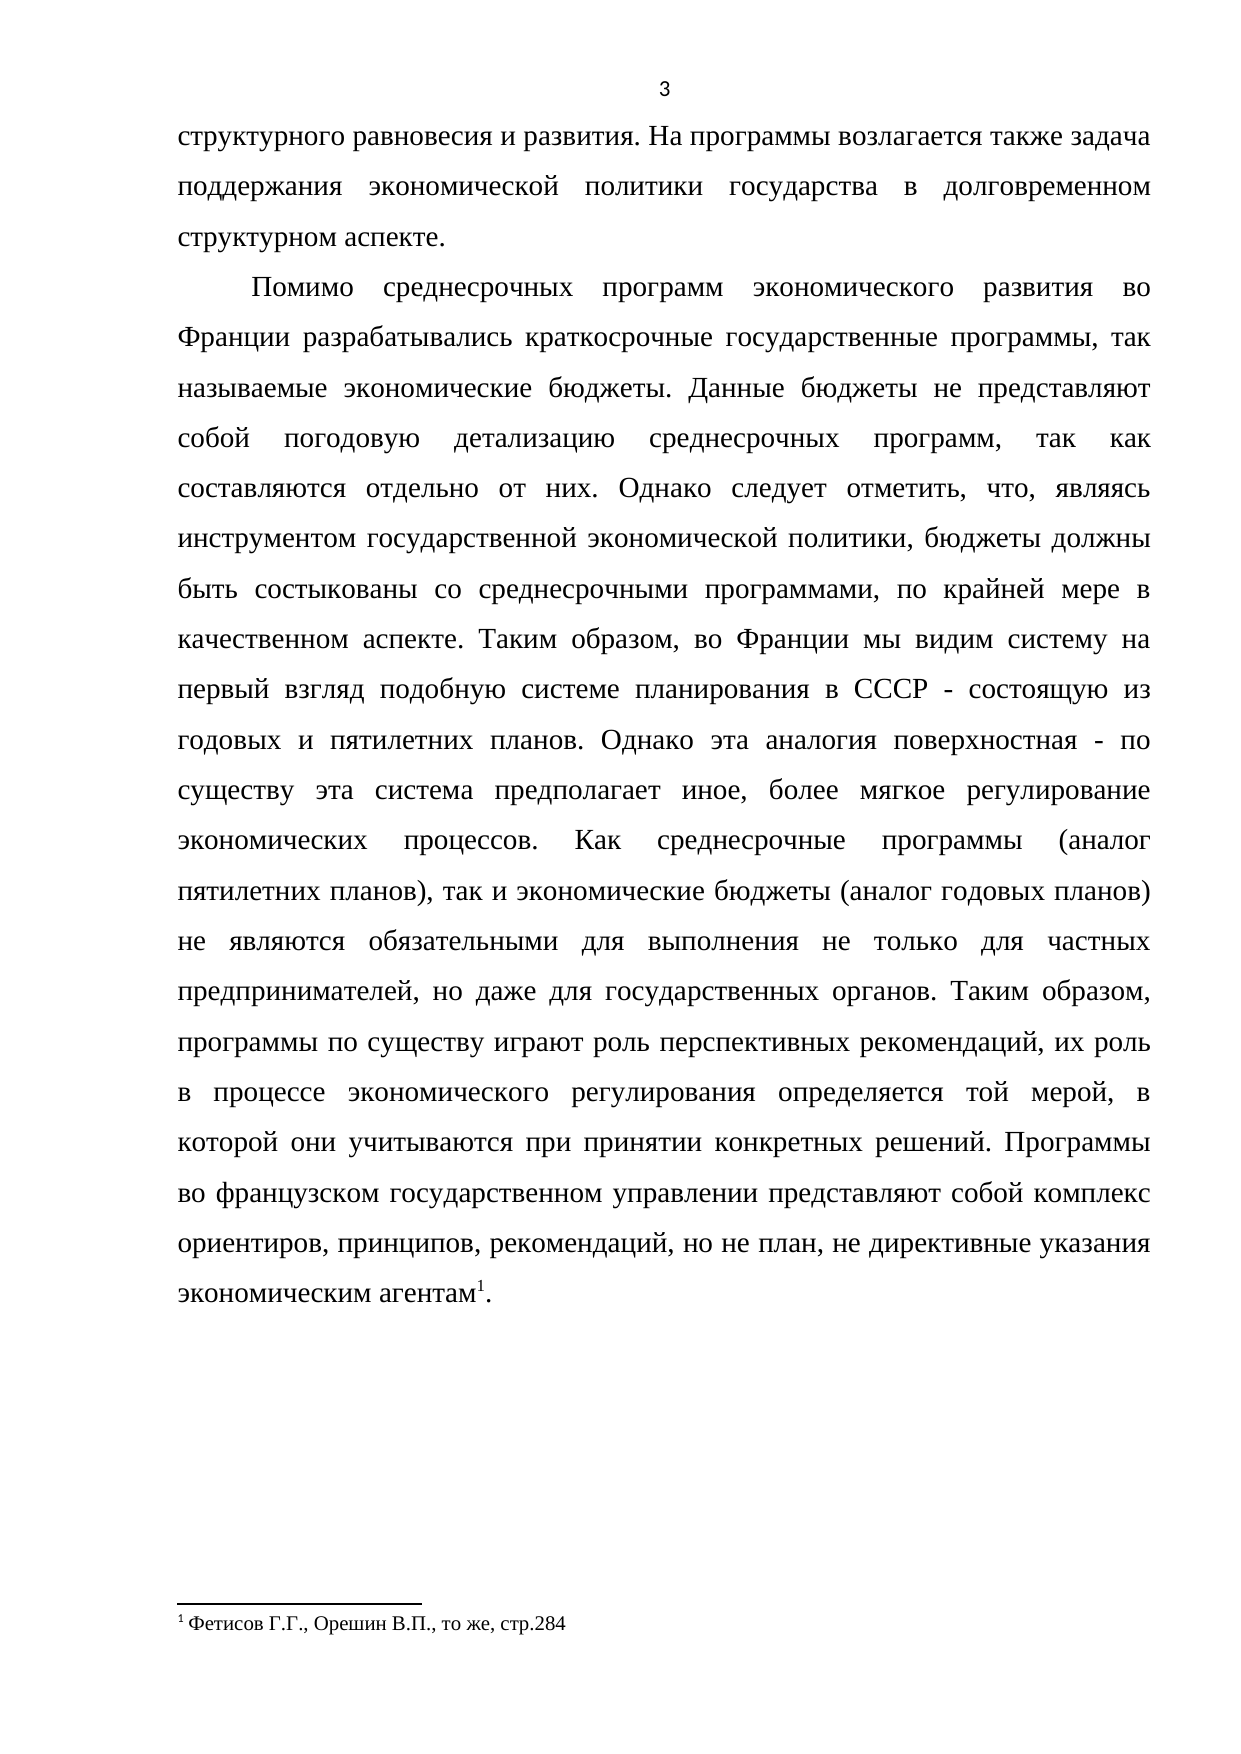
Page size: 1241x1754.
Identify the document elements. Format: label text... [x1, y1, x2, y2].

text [177, 118, 1152, 252]
text Помимо среднесрочных программ экономического развития во Франции разрабатывались краткосрочные государственные программы, так называемые экономические бюджеты. Данные бюджеты не представляют собой погодовую детализацию среднесрочных программ, так как составляются отдельно от них. Однако следует отметить, что, являясь инструментом государственной экономической политики, бюджеты должны быть состыкованы со среднесрочными программами, по крайней мере в качественном аспекте. Таким образом, во Франции мы видим систему на первый взгляд подобную системе планирования в СССР - состоящую из годовых и пятилетних планов. Однако эта аналогия поверхностная - по существу эта система предполагает иное, более мягкое регулирование экономических процессов. Как среднесрочные программы (аналог пятилетних планов), так и экономические бюджеты (аналог годовых планов) не являются обязательными для выполнения не только для частных предпринимателей, но даже для государственных органов. Таким образом, программы по существу играют роль перспективных рекомендаций, их роль в процессе экономического регулирования определяется той мерой, в которой они учитываются при принятии конкретных решений. Программы во французском государственном управлении представляют собой комплекс ориентиров, принципов, рекомендаций, но не план, не директивные указания экономическим агентам. [177, 269, 1152, 1309]
